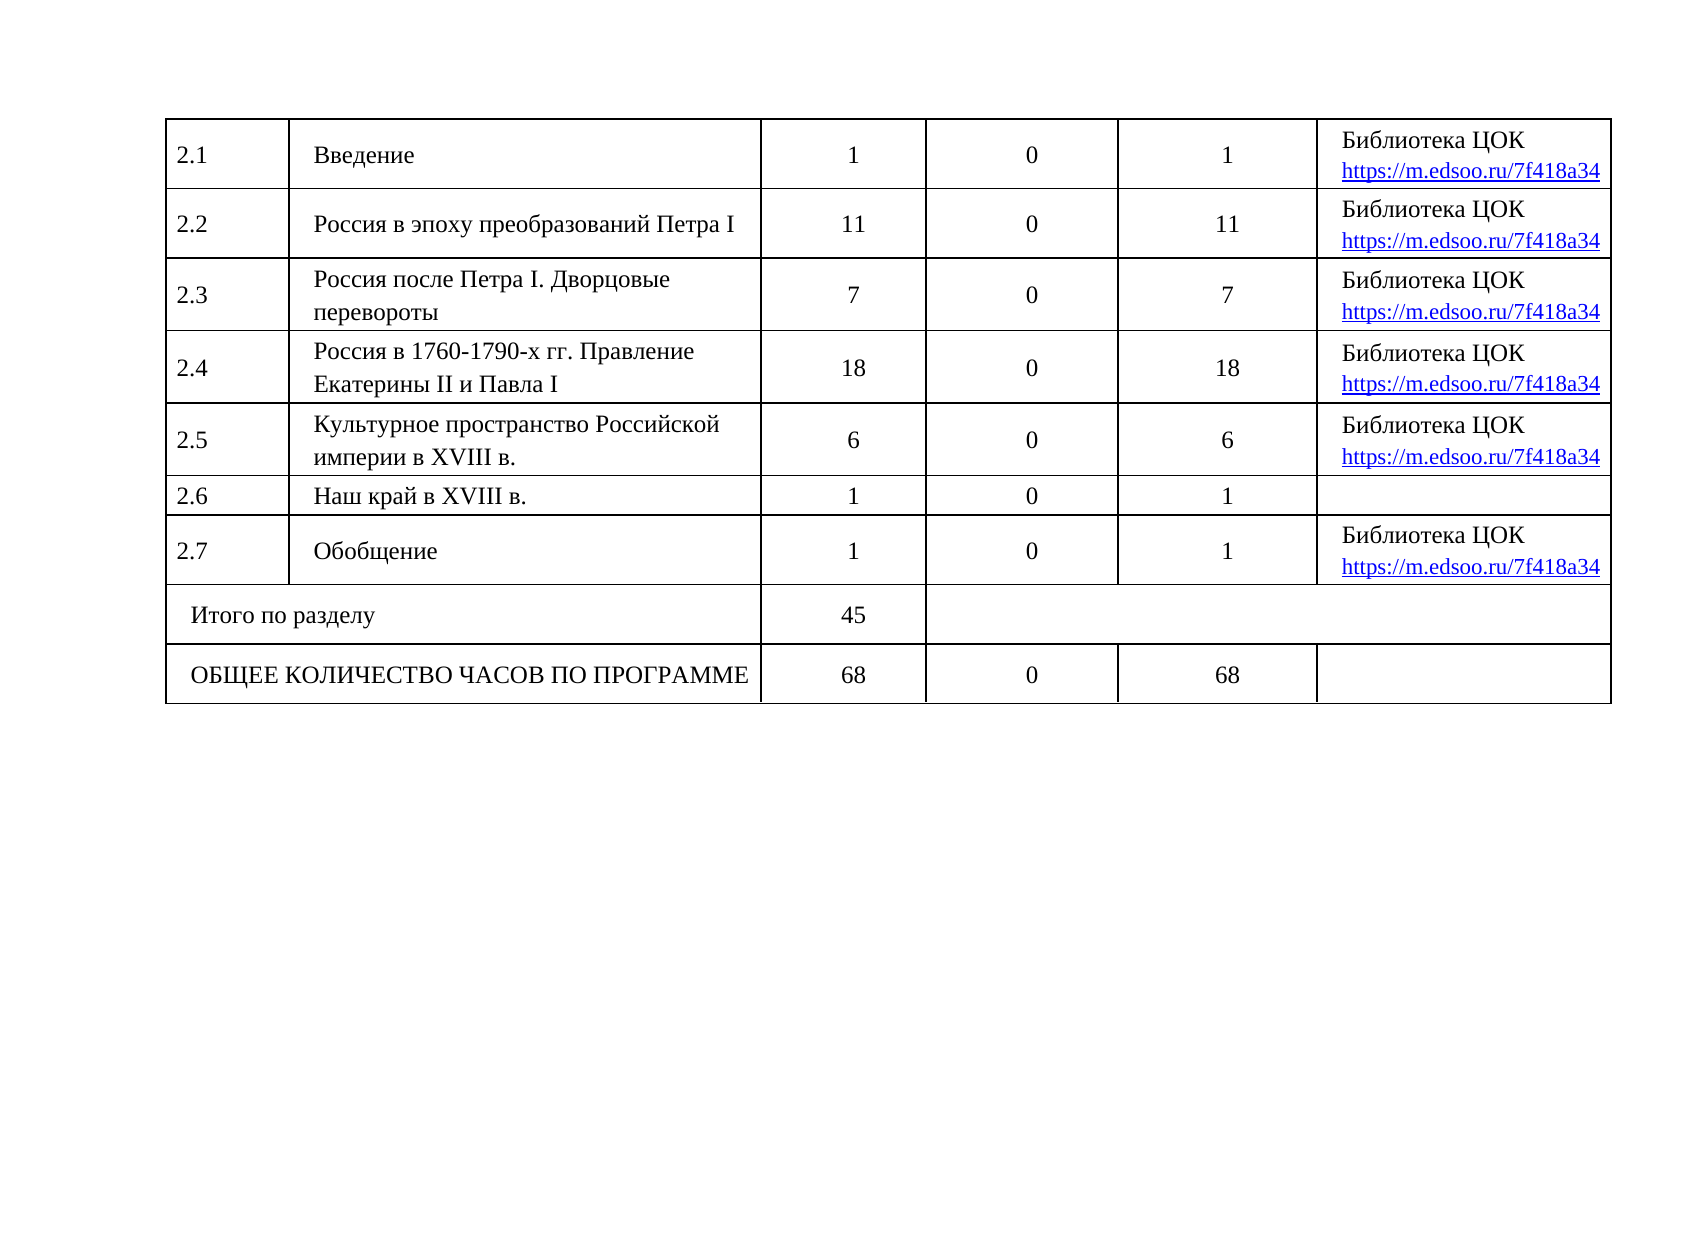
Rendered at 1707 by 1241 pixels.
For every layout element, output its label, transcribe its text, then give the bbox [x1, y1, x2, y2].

table_cell 18 [762, 331, 925, 402]
table_cell Библиотека ЦОК https://m.edsoo.ru/7f418a34 [1318, 331, 1610, 402]
table_cell 2.6 [167, 476, 288, 514]
table_cell 2.5 [167, 404, 288, 474]
table_cell 0 [927, 120, 1117, 188]
table_cell 11 [1119, 189, 1316, 257]
table_cell 0 [927, 476, 1117, 514]
table_cell Библиотека ЦОК https://m.edsoo.ru/7f418a34 [1318, 259, 1610, 330]
table_cell 7 [1119, 259, 1316, 330]
table_cell 0 [927, 189, 1117, 257]
table_cell [1318, 476, 1610, 514]
table_cell 6 [762, 404, 925, 474]
table_cell 2.7 [167, 516, 288, 583]
table_cell 68 [1119, 645, 1316, 702]
table_cell 6 [1119, 404, 1316, 474]
table_cell [1318, 645, 1610, 702]
table_cell Обобщение [290, 516, 760, 583]
table_cell [927, 585, 1610, 643]
table_cell 7 [762, 259, 925, 330]
table_cell 45 [762, 585, 925, 643]
table_cell 2.3 [167, 259, 288, 330]
table_cell 1 [1119, 120, 1316, 188]
table_cell 0 [927, 645, 1117, 702]
table_cell 2.4 [167, 331, 288, 402]
table_cell 0 [927, 259, 1117, 330]
table_cell Россия после Петра I. Дворцовые перевороты [290, 259, 760, 330]
table_cell Россия в эпоху преобразований Петра I [290, 189, 760, 257]
table_cell Библиотека ЦОК https://m.edsoo.ru/7f418a34 [1318, 120, 1610, 188]
table_cell Библиотека ЦОК https://m.edsoo.ru/7f418a34 [1318, 189, 1610, 257]
table_cell 0 [927, 404, 1117, 474]
table_cell 11 [762, 189, 925, 257]
table_cell Россия в 1760-1790-х гг. Правление Екатерины II и Павла I [290, 331, 760, 402]
table_cell 1 [762, 516, 925, 583]
table_cell 1 [1119, 476, 1316, 514]
table_cell 0 [927, 516, 1117, 583]
table_cell 2.1 [167, 120, 288, 188]
table_cell Введение [290, 120, 760, 188]
table_cell Культурное пространство Российской империи в XVIII в. [290, 404, 760, 474]
table_cell 0 [927, 331, 1117, 402]
table_cell 1 [762, 120, 925, 188]
table_cell Библиотека ЦОК https://m.edsoo.ru/7f418a34 [1318, 404, 1610, 474]
table_cell Наш край в XVIII в. [290, 476, 760, 514]
table_cell ОБЩЕЕ КОЛИЧЕСТВО ЧАСОВ ПО ПРОГРАММЕ [167, 645, 760, 702]
table_cell 1 [762, 476, 925, 514]
table_cell 1 [1119, 516, 1316, 583]
table_cell Итого по разделу [167, 585, 760, 643]
table_cell Библиотека ЦОК https://m.edsoo.ru/7f418a34 [1318, 516, 1610, 583]
table_cell 68 [762, 645, 925, 702]
table_cell 18 [1119, 331, 1316, 402]
table_cell 2.2 [167, 189, 288, 257]
